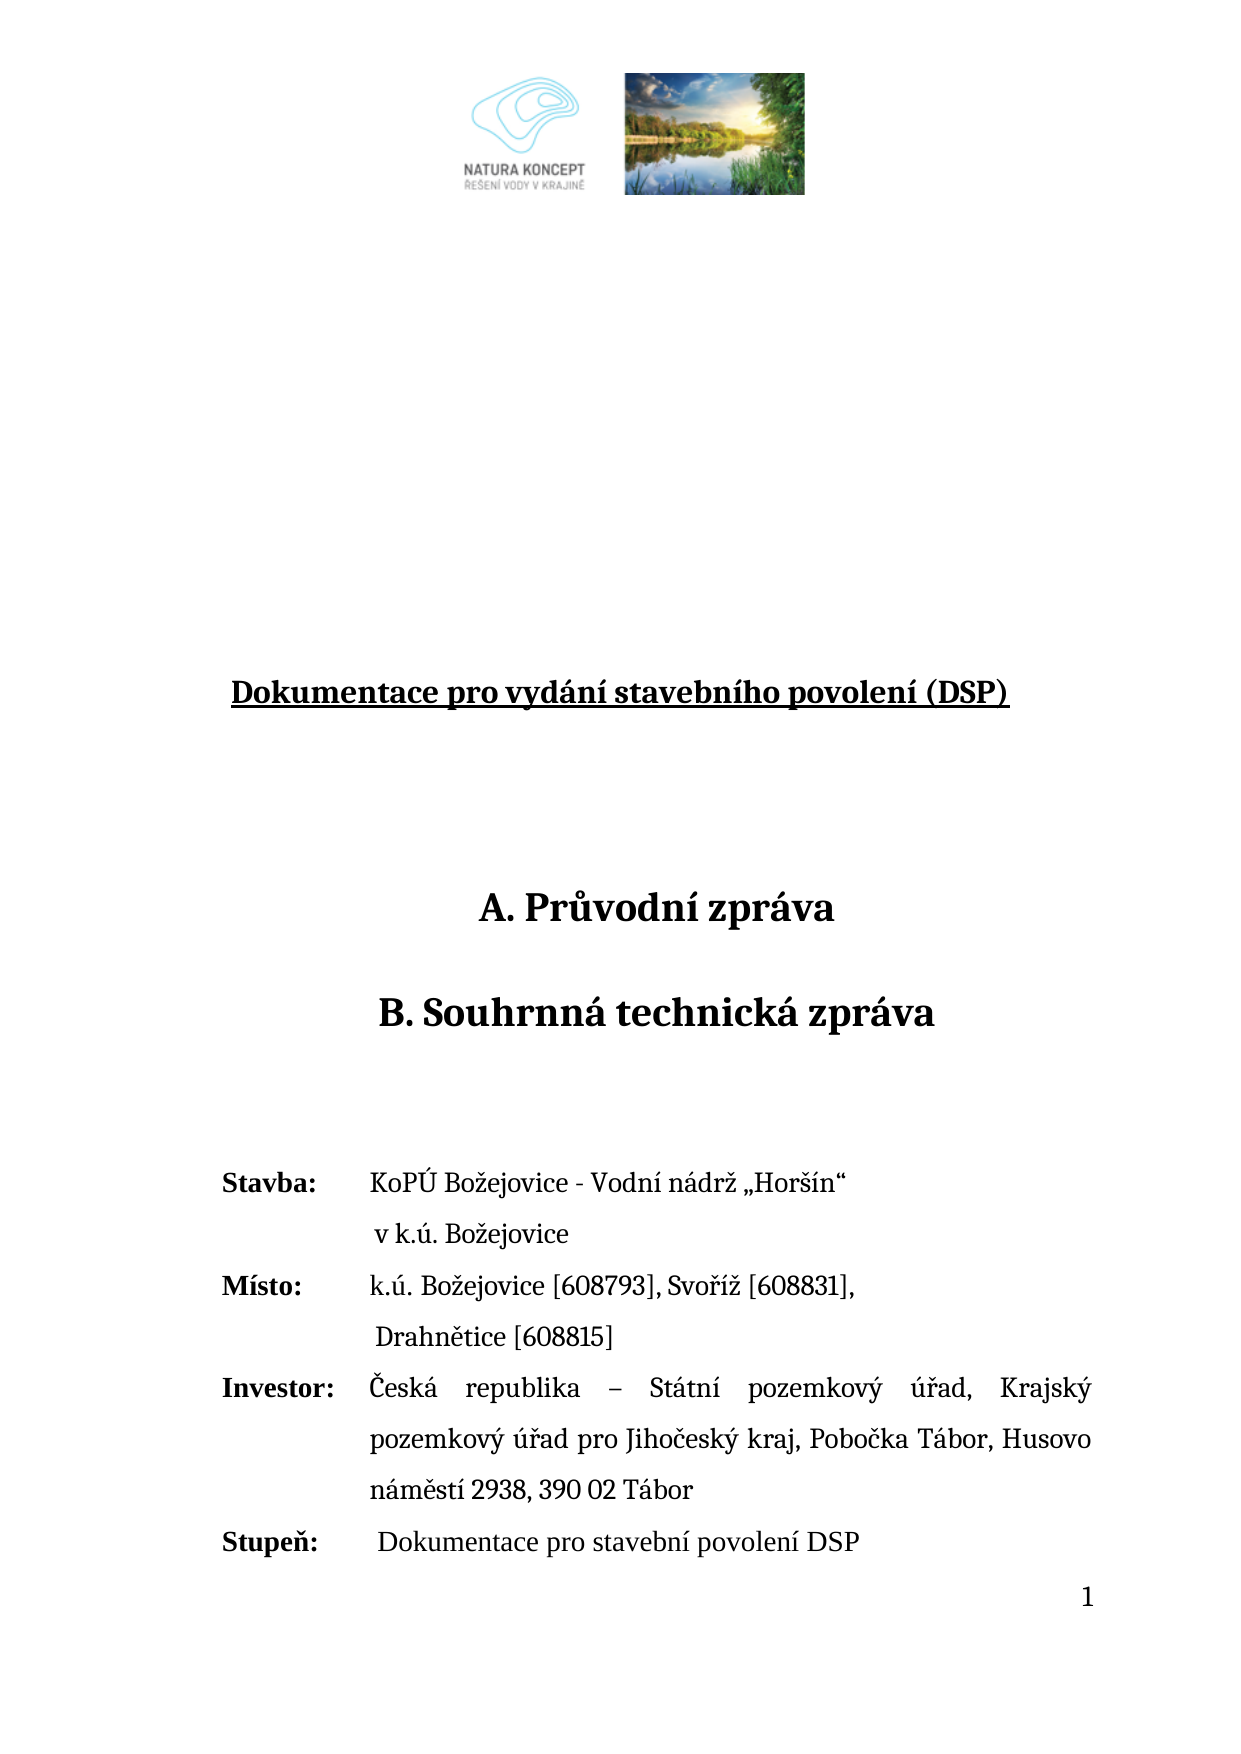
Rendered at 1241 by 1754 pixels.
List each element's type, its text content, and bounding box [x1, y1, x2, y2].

picture [453, 73, 805, 195]
text Místo: k.ú. Božejovice [608793], Svoříž [608831], [222, 1268, 1092, 1302]
text v k.ú. Božejovice [222, 1217, 1092, 1251]
text Dokumentace pro vydání stavebního povolení (DSP) [148, 673, 1092, 711]
text B. Souhrnná technická zpráva [221, 989, 1092, 1037]
text A. Průvodní zpráva [221, 884, 1092, 932]
text Stavba: KoPÚ Božejovice - Vodní nádrž „Horšín“ [222, 1165, 1092, 1200]
text Drahnětice [608815] [222, 1320, 1092, 1353]
text Investor: Česká republika – Státní pozemkový úřad, Krajský pozemkový úřad pro Jihočeský kraj, Pobočka Tábor, Husovo náměstí 2938, 390 02 Tábor [222, 1371, 1092, 1507]
text Stupeň: Dokumentace pro stavební povolení DSP [222, 1524, 1092, 1558]
